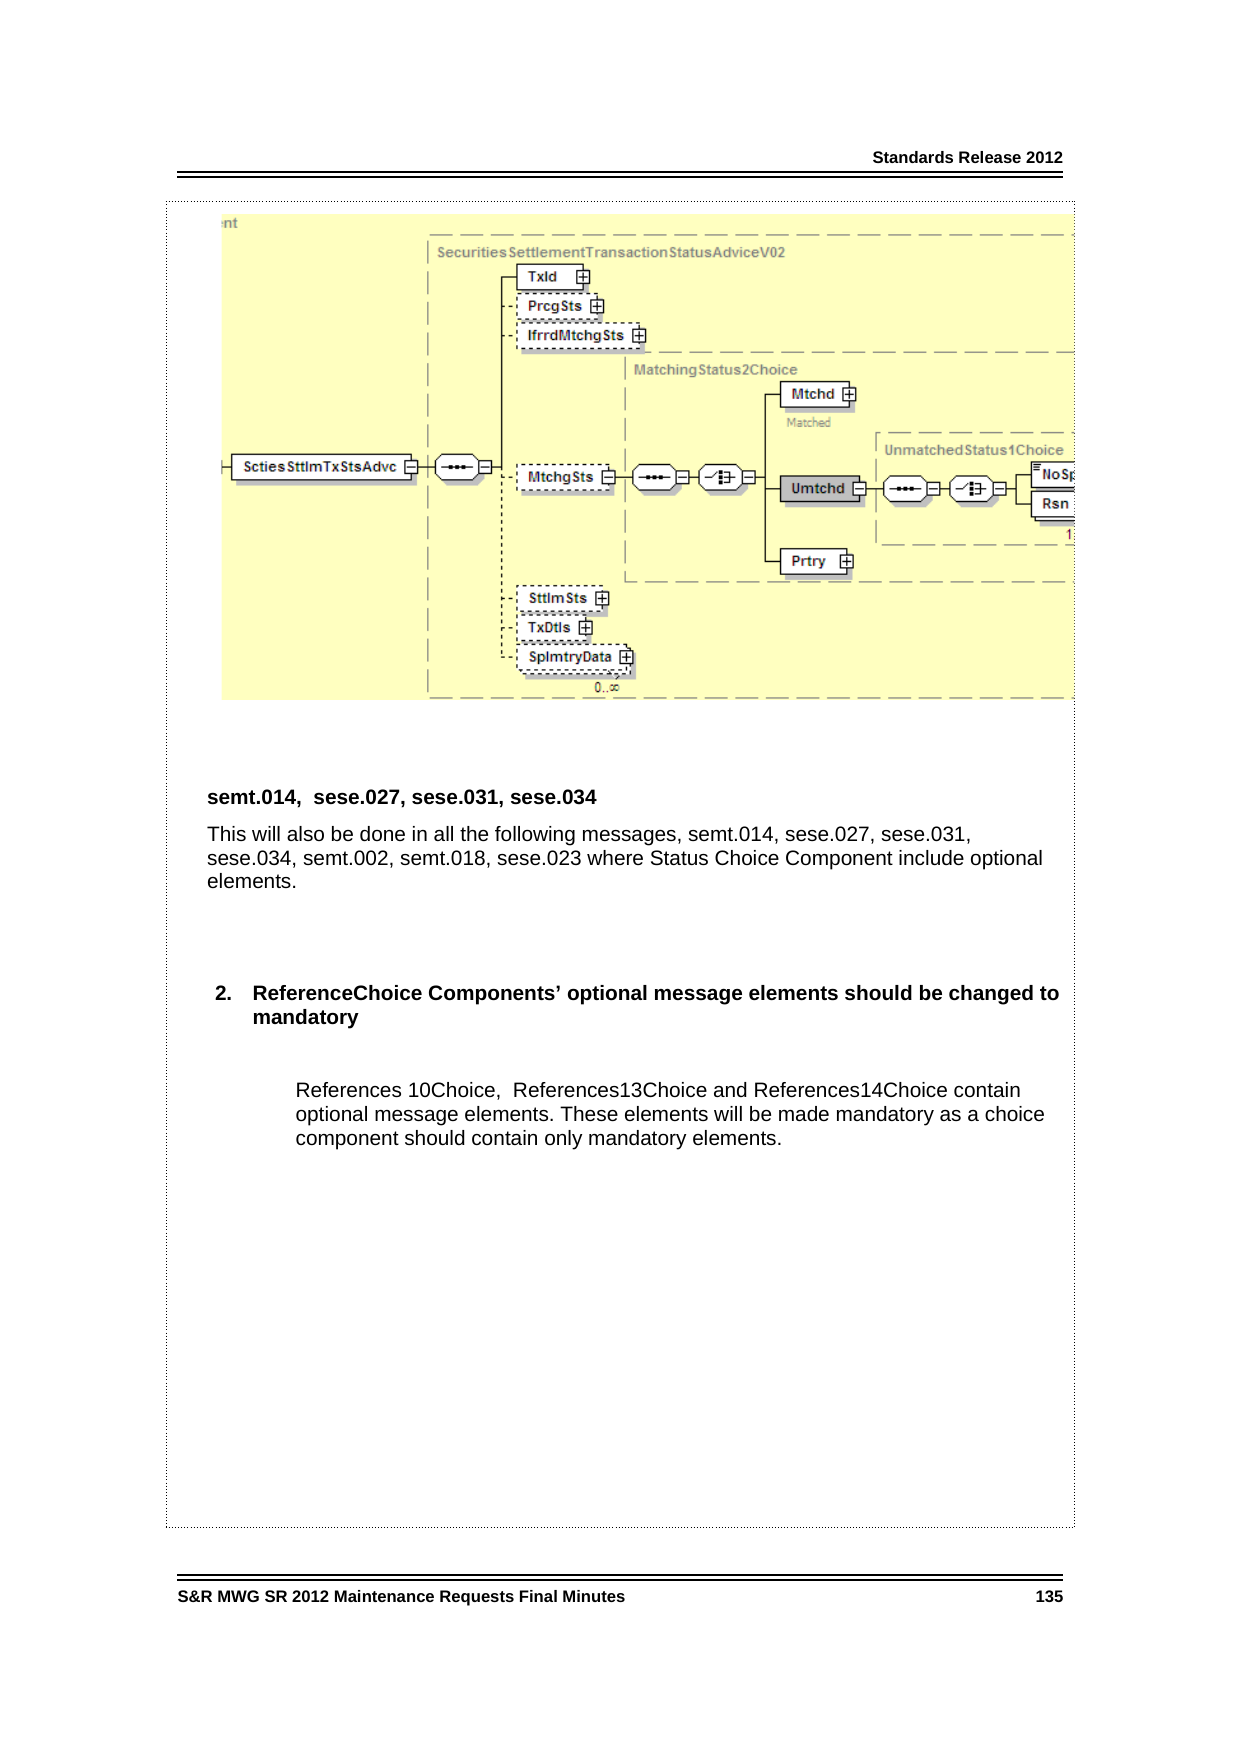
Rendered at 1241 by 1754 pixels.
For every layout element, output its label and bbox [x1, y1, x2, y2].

table_cell [166, 201, 1074, 1527]
picture [221, 214, 1075, 700]
